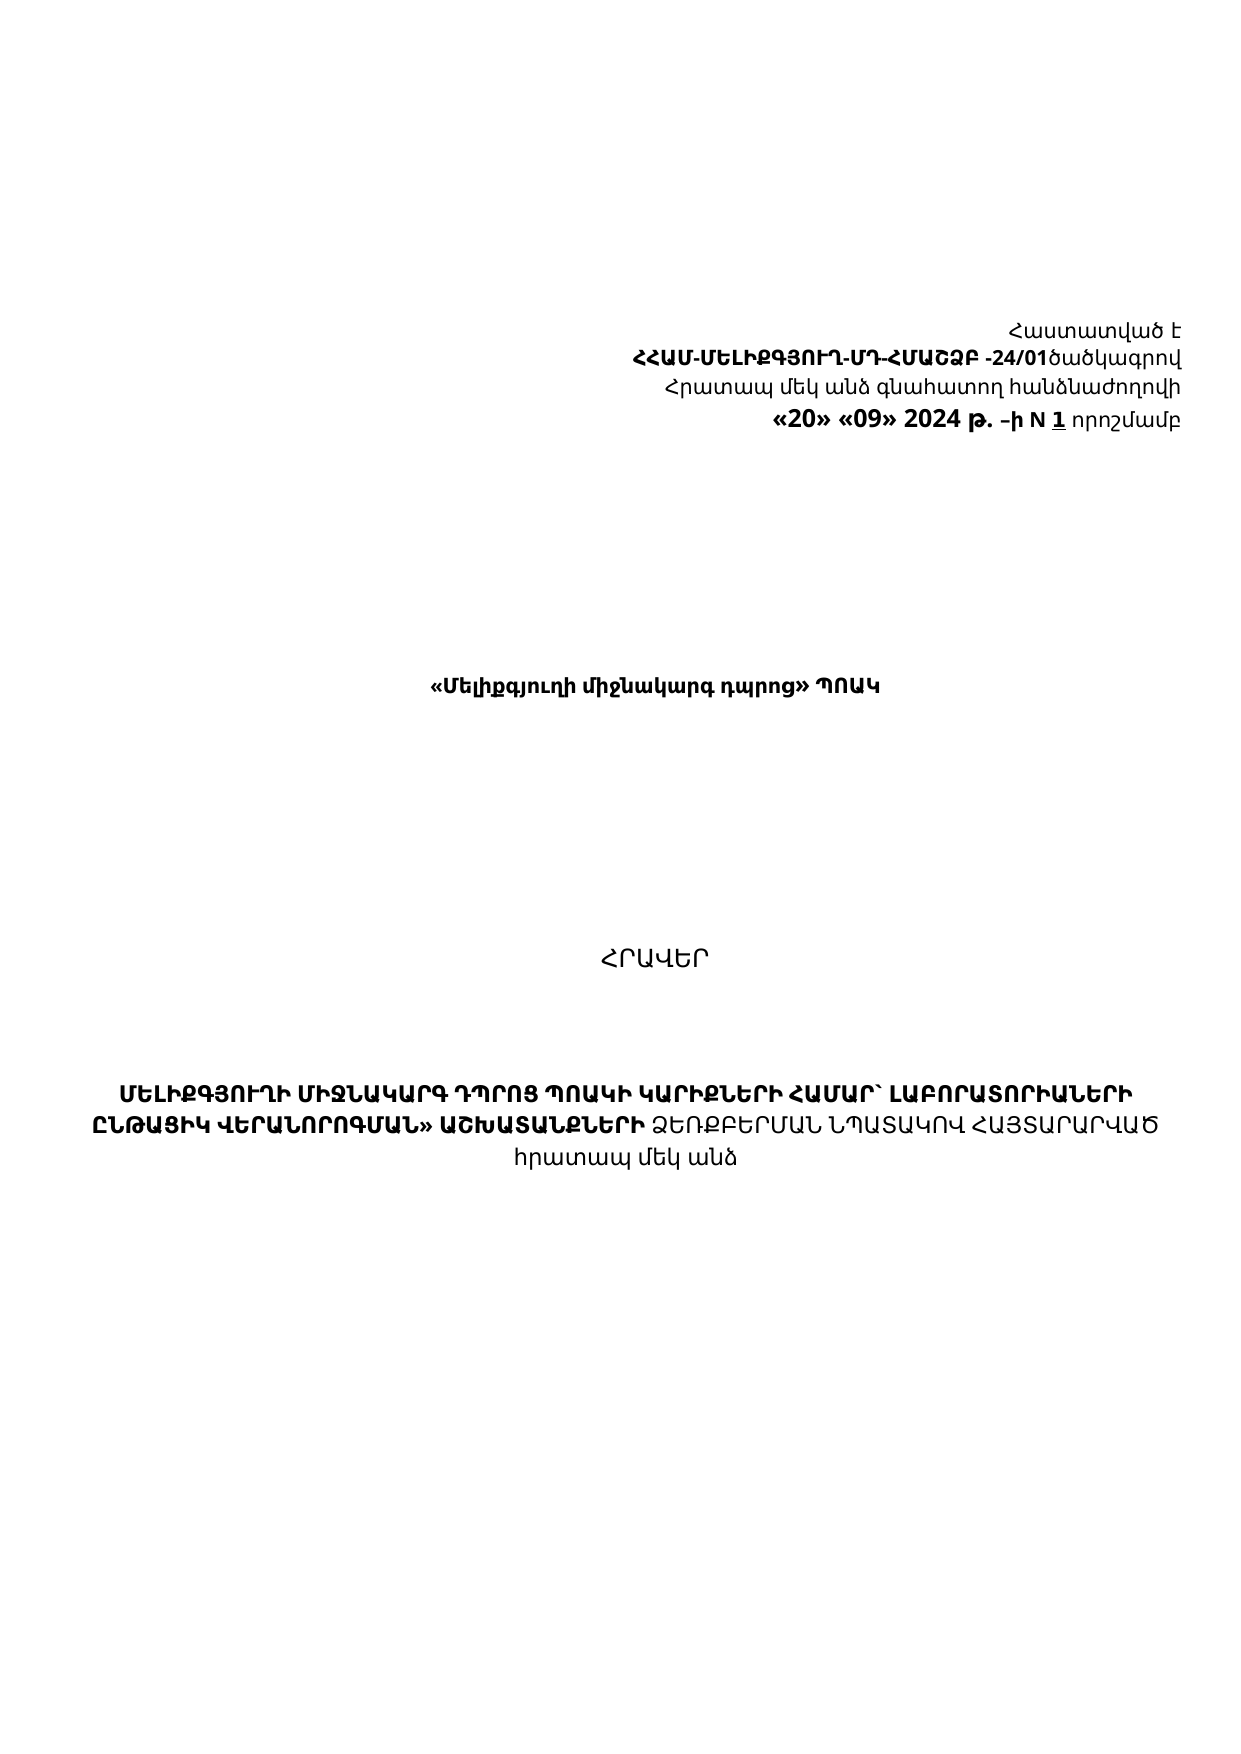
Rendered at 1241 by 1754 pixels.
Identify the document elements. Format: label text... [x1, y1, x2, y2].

text Հաստատված է [69, 319, 1181, 343]
text ՄԵԼԻՔԳՅՈՒՂԻ ՄԻՋՆԱԿԱՐԳ ԴՊՐՈՑ ՊՈԱԿԻ ԿԱՐԻՔՆԵՐԻ ՀԱՄԱՐ` ԼԱԲՈՐԱՏՈՐԻԱՆԵՐԻ ԸՆԹԱՑԻԿ ՎԵՐԱՆՈՐՈԳՄԱՆ» ԱՇԽԱՏԱՆՔՆԵՐԻ ՁԵՌՔԲԵՐՄԱՆ ՆՊԱՏԱԿՈՎ ՀԱՅՏԱՐԱՐՎԱԾ հրատապ մեկ անձ [69, 1078, 1182, 1172]
text «20» «09» 2024 թ. –ի N 1 որոշմամբ [69, 400, 1181, 434]
text ՀՐԱՎԵՐ [69, 941, 1182, 975]
text ՀՀԱՄ-ՄԵԼԻՔԳՅՈՒՂ-ՄԴ-ՀՄԱՇՁԲ -24/01ծածկագրով [69, 343, 1181, 372]
text Հրատապ մեկ անձ գնահատող հանձնաժողովի [69, 372, 1181, 400]
text «Մելիքգյուղի միջնակարգ դպրոց» ՊՈԱԿ [69, 667, 1182, 701]
